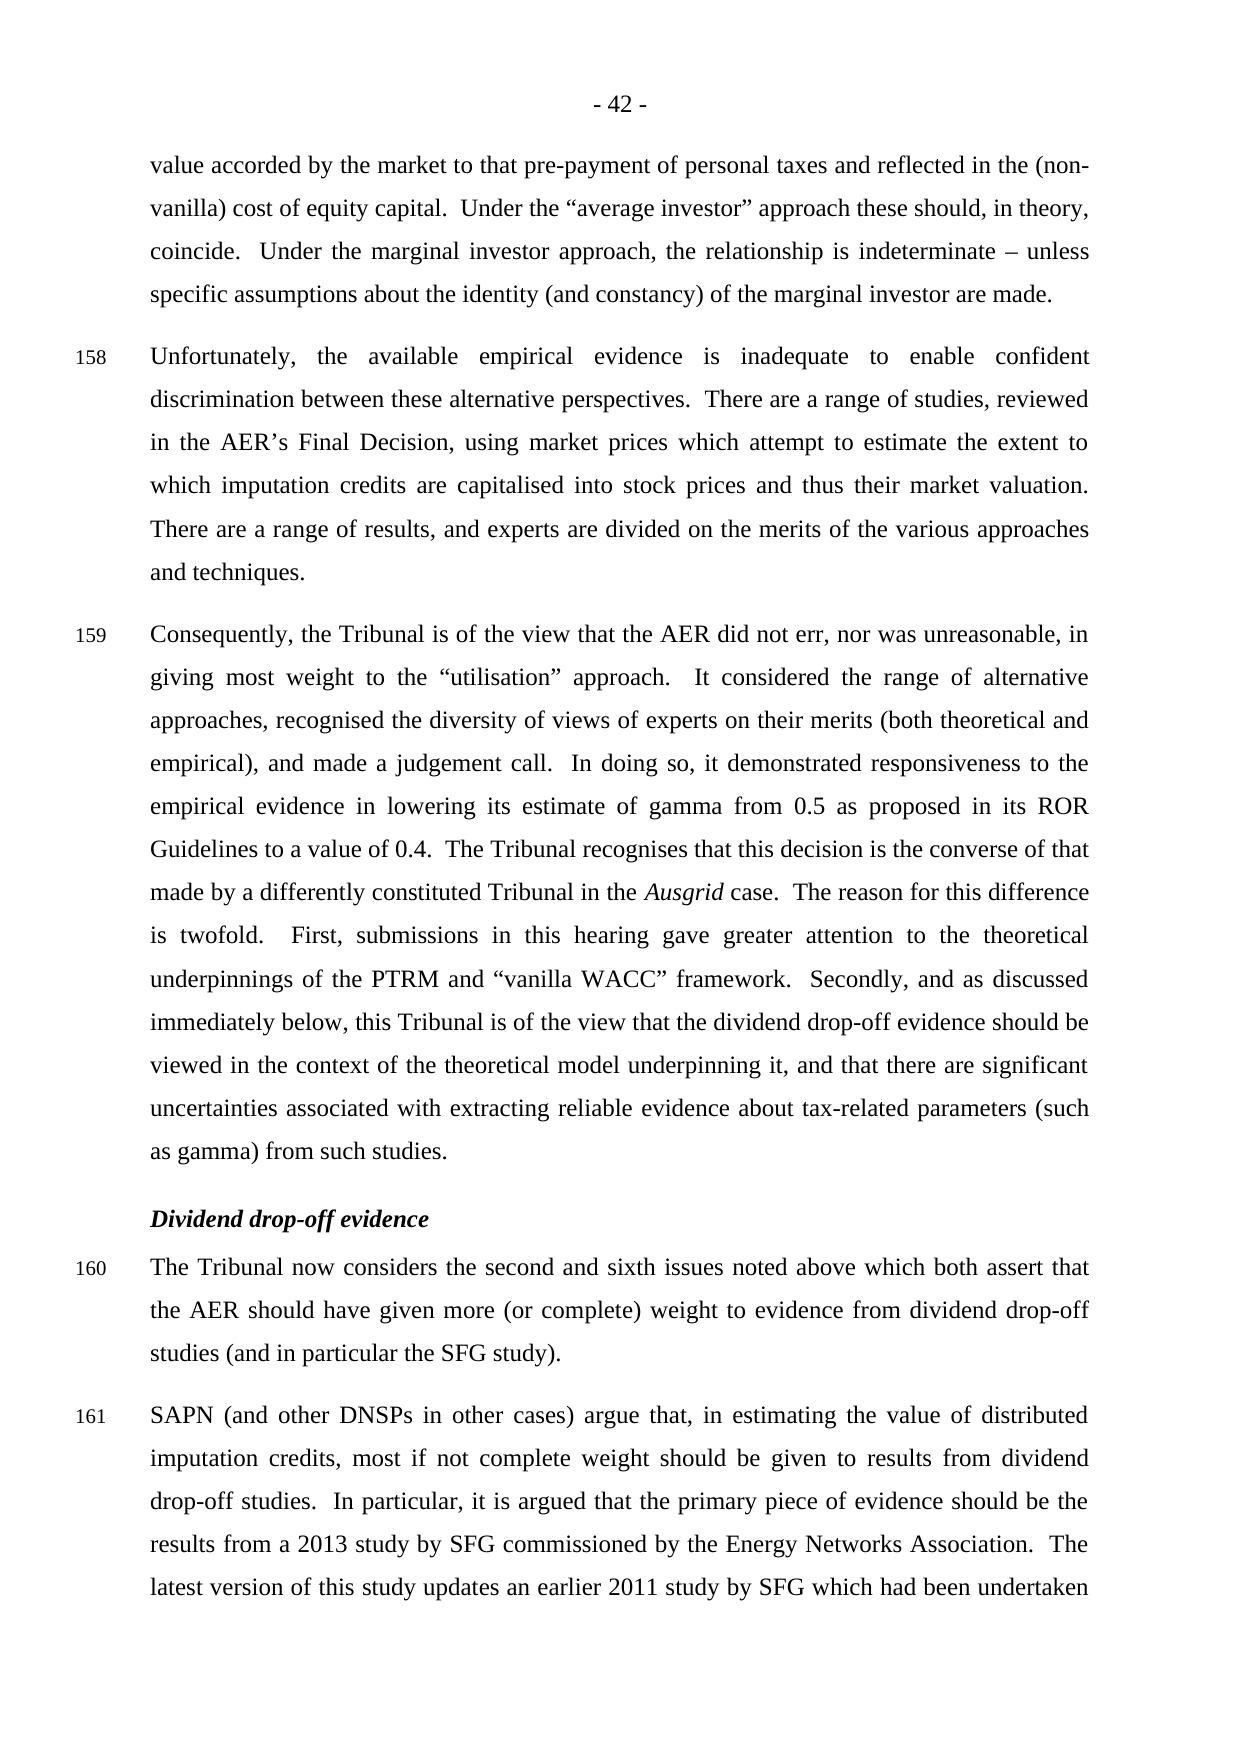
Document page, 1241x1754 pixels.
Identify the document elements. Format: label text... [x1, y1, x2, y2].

text The Tribunal now considers the second and sixth issues noted above which both assert that the AER should have given more (or complete) weight to evidence from dividend drop-off studies (and in particular the SFG study). [75, 1252, 1090, 1367]
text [75, 150, 1090, 308]
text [75, 1400, 1090, 1601]
subtitle Dividend drop-off evidence [150, 1204, 1090, 1233]
text Unfortunately, the available empirical evidence is inadequate to enable confident discrimination between these alternative perspectives. There are a range of studies, reviewed in the AER’s Final Decision, using market prices which attempt to estimate the extent to which imputation credits are capitalised into stock prices and thus their market valuation. There are a range of results, and experts are divided on the merits of the various approaches and techniques. [75, 341, 1090, 586]
text Consequently, the Tribunal is of the view that the AER did not err, nor was unreasonable, in giving most weight to the “utilisation” approach. It considered the range of alternative approaches, recognised the diversity of views of experts on their merits (both theoretical and empirical), and made a judgement call. In doing so, it demonstrated responsiveness to the empirical evidence in lowering its estimate of gamma from 0.5 as proposed in its ROR Guidelines to a value of 0.4. The Tribunal recognises that this decision is the converse of that made by a differently constituted Tribunal in the Ausgrid case. The reason for this difference is twofold. First, submissions in this hearing gave greater attention to the theoretical underpinnings of the PTRM and “vanilla WACC” framework. Secondly, and as discussed immediately below, this Tribunal is of the view that the dividend drop-off evidence should be viewed in the context of the theoretical model underpinning it, and that there are significant uncertainties associated with extracting reliable evidence about tax-related parameters (such as gamma) from such studies. [75, 619, 1090, 1165]
